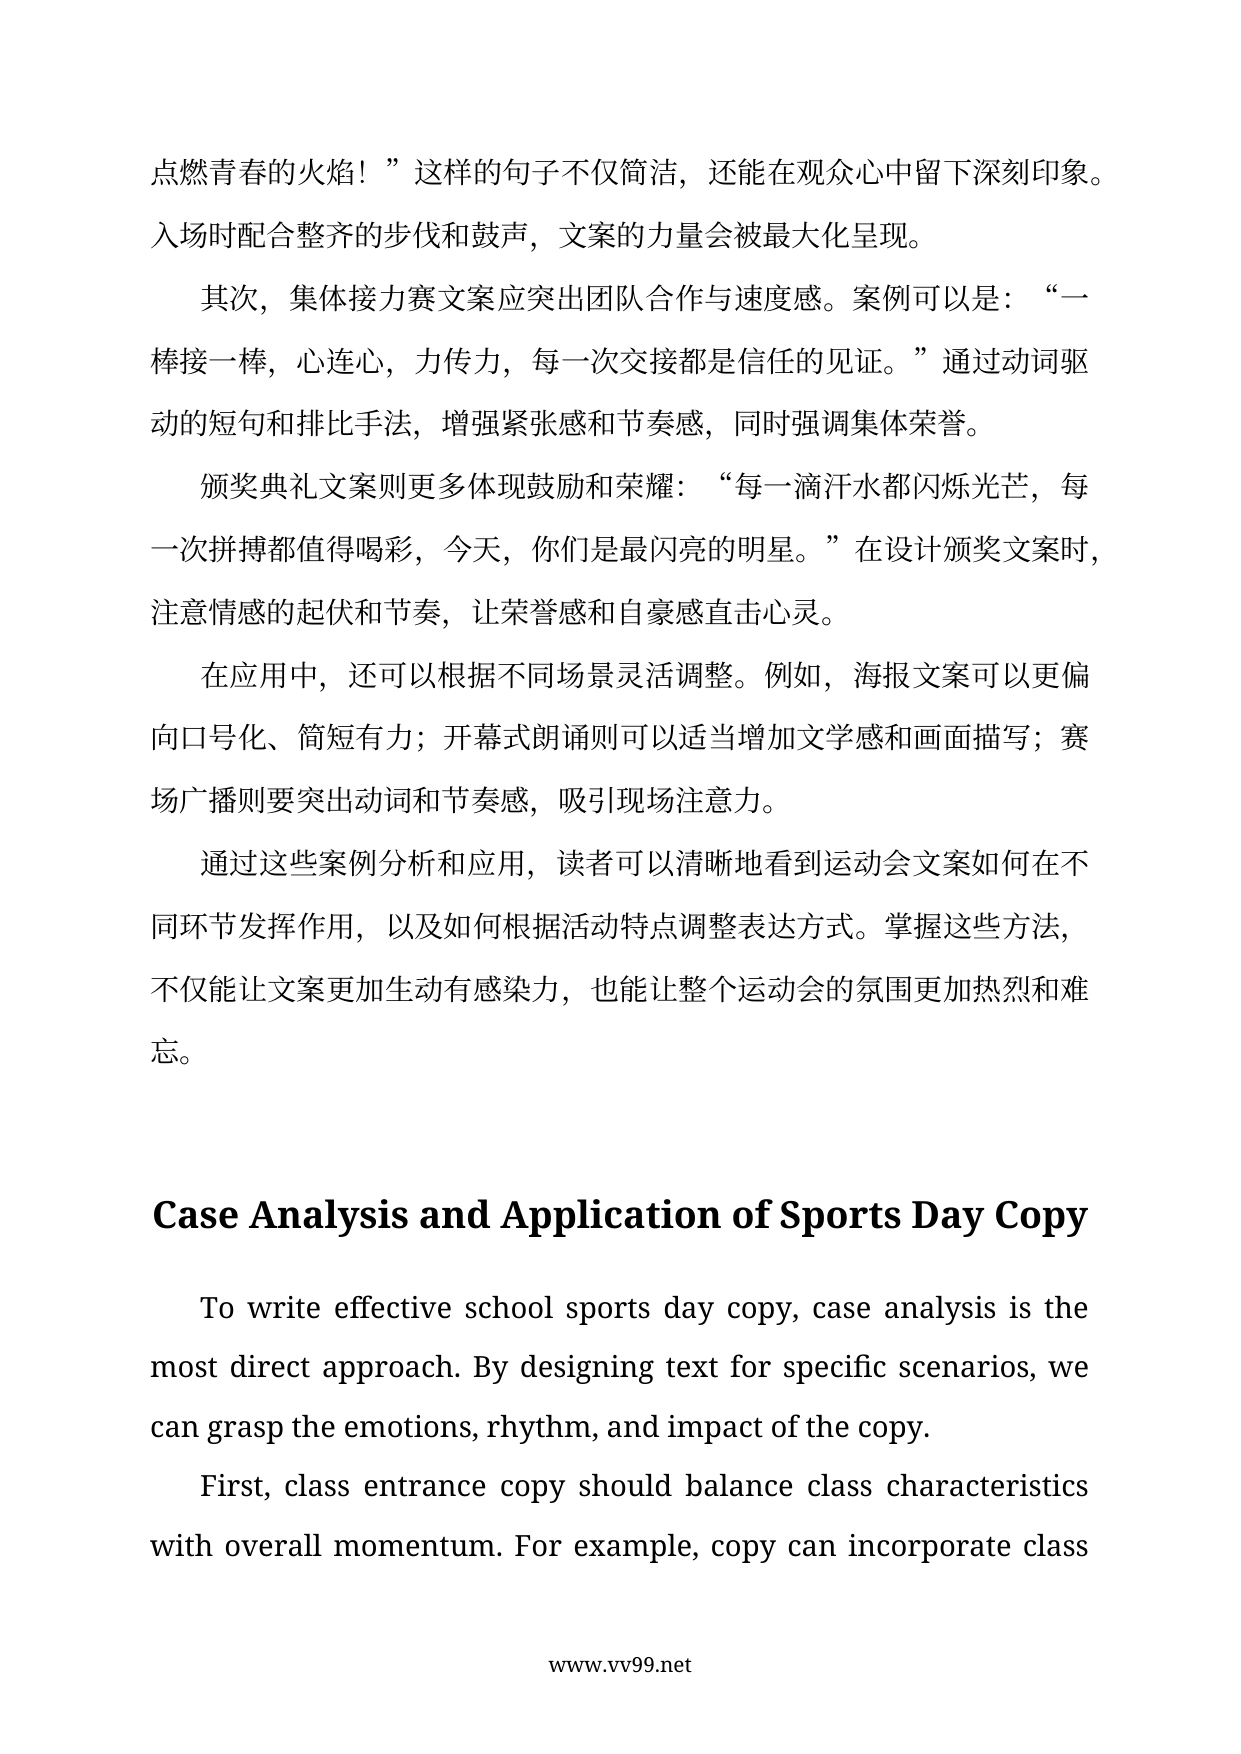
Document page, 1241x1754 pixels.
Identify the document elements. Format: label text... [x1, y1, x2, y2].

text To write effective school sports day copy, case analysis is the most direct approach. By designing text for specific scenarios, we can grasp the emotions, rhythm, and impact of the copy. [150, 1287, 1090, 1446]
subtitle Case Analysis and Application of Sports Day Copy [150, 1188, 1090, 1239]
text 通过这些案例分析和应用，读者可以清晰地看到运动会文案如何在不同环节发挥作用，以及如何根据活动特点调整表达方式。掌握这些方法，不仅能让文案更加生动有感染力，也能让整个运动会的氛围更加热烈和难忘。 [150, 841, 1090, 1071]
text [150, 1465, 1090, 1564]
text 颁奖典礼文案则更多体现鼓励和荣耀：“每一滴汗水都闪烁光芒，每一次拼搏都值得喝彩，今天，你们是最闪亮的明星。”在设计颁奖文案时，注意情感的起伏和节奏，让荣誉感和自豪感直击心灵。 [150, 464, 1090, 632]
text 在应用中，还可以根据不同场景灵活调整。例如，海报文案可以更偏向口号化、简短有力；开幕式朗诵则可以适当增加文学感和画面描写；赛场广播则要突出动词和节奏感，吸引现场注意力。 [150, 652, 1090, 820]
text 其次，集体接力赛文案应突出团队合作与速度感。案例可以是：“一棒接一棒，心连心，力传力，每一次交接都是信任的见证。”通过动词驱动的短句和排比手法，增强紧张感和节奏感，同时强调集体荣誉。 [150, 276, 1090, 443]
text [150, 150, 1090, 255]
